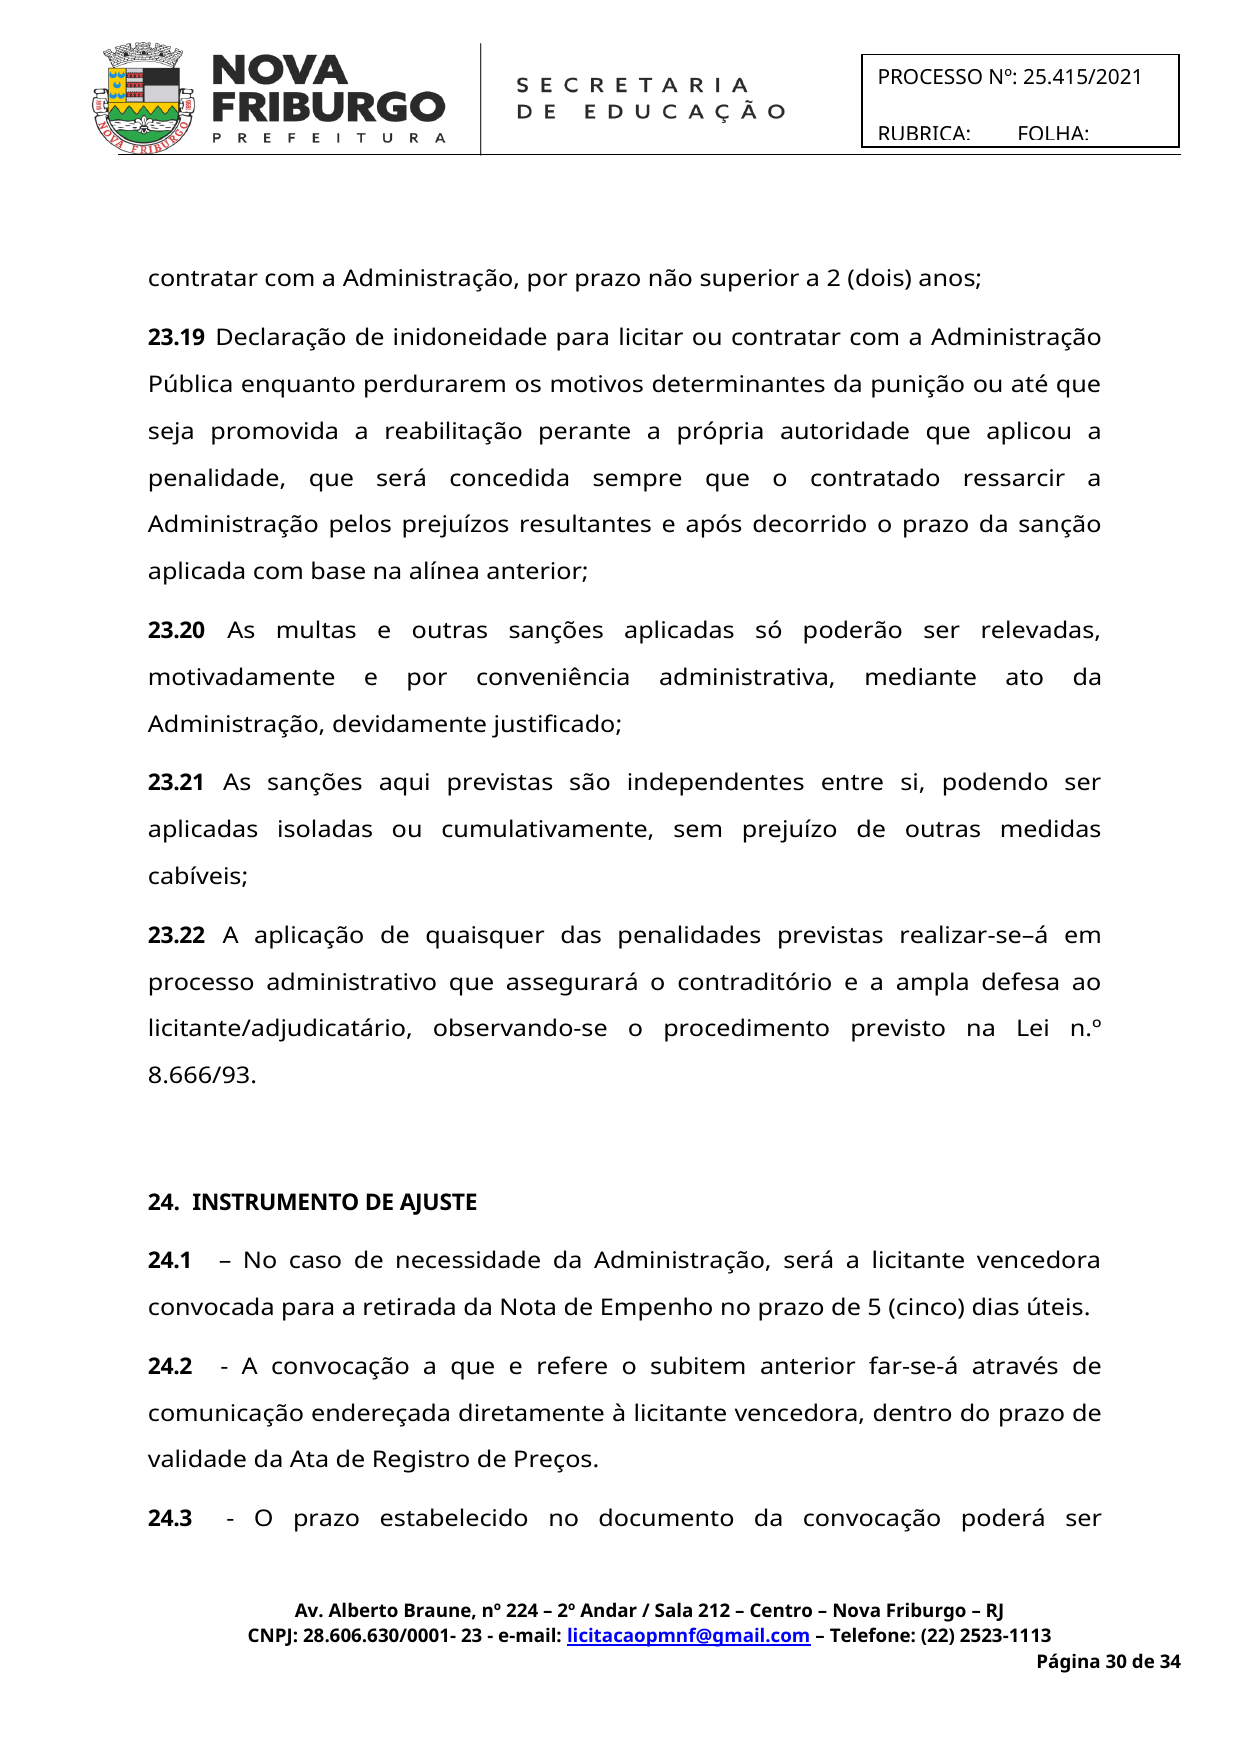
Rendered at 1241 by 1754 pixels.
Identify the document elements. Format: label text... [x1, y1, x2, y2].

list – No caso de necessidade da Administração, será a licitante vencedora convocada para a retirada da Nota de Empenho no prazo de 5 (cinco) dias úteis. [148, 1244, 1103, 1322]
picture [59, 17, 826, 167]
list INSTRUMENTO DE AJUSTE [148, 1186, 1103, 1217]
list - A convocação a que e refere o subitem anterior far-se-á através de comunicação endereçada diretamente à licitante vencedora, dentro do prazo de validade da Ata de Registro de Preços. [148, 1350, 1103, 1475]
list As sanções aqui previstas são independentes entre si, podendo ser aplicadas isoladas ou cumulativamente, sem prejuízo de outras medidas cabíveis; [148, 766, 1103, 891]
list Suspensão temporária de participação em licitação e impedimento de contratar com a Administração, por prazo não superior a 2 (dois) anos; [148, 262, 1103, 293]
list Declaração de inidoneidade para licitar ou contratar com a Administração Pública enquanto perdurarem os motivos determinantes da punição ou até que seja promovida a reabilitação perante a própria autoridade que aplicou a penalidade, que será concedida sempre que o contratado ressarcir a Administração pelos prejuízos resultantes e após decorrido o prazo da sanção aplicada com base na alínea anterior; [148, 321, 1103, 586]
list A aplicação de quaisquer das penalidades previstas realizar-se–á em processo administrativo que assegurará o contraditório e a ampla defesa ao licitante/adjudicatário, observando-se o procedimento previsto na Lei n.º 8.666/93. [148, 919, 1103, 1091]
list As multas e outras sanções aplicadas só poderão ser relevadas, motivadamente e por conveniência administrativa, mediante ato da Administração, devidamente justificado; [148, 614, 1103, 739]
